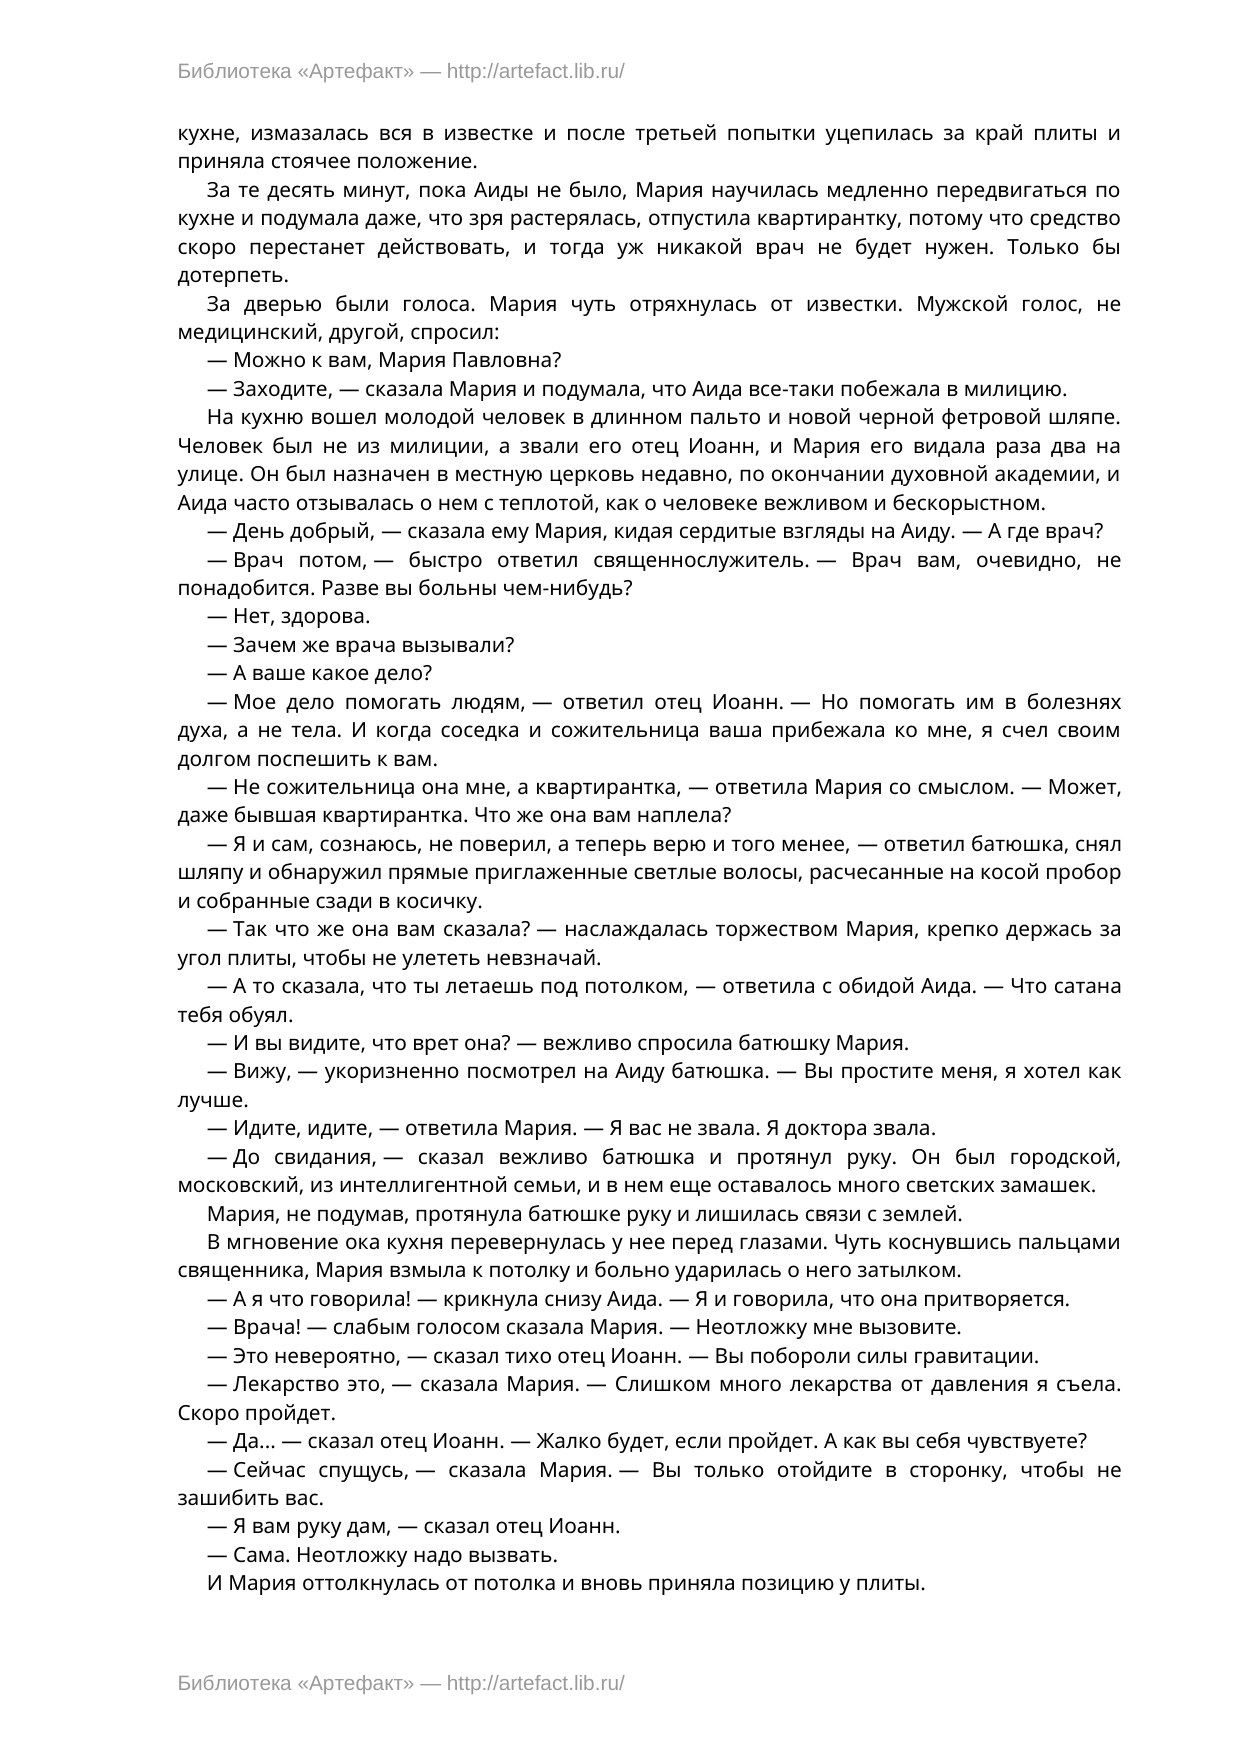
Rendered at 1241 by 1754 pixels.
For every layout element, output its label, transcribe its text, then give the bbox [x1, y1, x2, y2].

text — До свидания, — сказал вежливо батюшка и протянул руку. Он был городской, московский, из интеллигентной семьи, и в нем еще оставалось много светских замашек. [177, 1142, 1122, 1199]
text — Сама. Неотложку надо вызвать. [177, 1540, 1122, 1568]
text — Идите, идите, — ответила Мария. — Я вас не звала. Я доктора звала. [177, 1113, 1122, 1142]
text И Мария оттолкнулась от потолка и вновь приняла позицию у плиты. [177, 1568, 1122, 1597]
text За дверью были голоса. Мария чуть отряхнулась от известки. Мужской голос, не медицинский, другой, спросил: [177, 289, 1122, 346]
text За те десять минут, пока Аиды не было, Мария научилась медленно передвигаться по кухне и подумала даже, что зря растерялась, отпустила квартирантку, потому что средство скоро перестанет действовать, и тогда уж никакой врач не будет нужен. Только бы дотерпеть. [177, 175, 1122, 289]
text — Можно к вам, Мария Павловна? [177, 346, 1122, 374]
text — А ваше какое дело? [177, 658, 1122, 687]
text — Я вам руку дам, — сказал отец Иоанн. [177, 1512, 1122, 1540]
text — Сейчас спущусь, — сказала Мария. — Вы только отойдите в сторонку, чтобы не зашибить вас. [177, 1455, 1122, 1512]
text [177, 118, 1122, 175]
text — И вы видите, что врет она? — вежливо спросила батюшку Мария. [177, 1028, 1122, 1057]
text — Да... — сказал отец Иоанн. — Жалко будет, если пройдет. А как вы себя чувствуете? [177, 1426, 1122, 1455]
text — Лекарство это, — сказала Мария. — Слишком много лекарства от давления я съела. Скоро пройдет. [177, 1369, 1122, 1426]
text — Я и сам, сознаюсь, не поверил, а теперь верю и того менее, — ответил батюшка, снял шляпу и обнаружил прямые приглаженные светлые волосы, расчесанные на косой пробор и собранные сзади в косичку. [177, 829, 1122, 914]
text — Врача! — слабым голосом сказала Мария. — Неотложку мне вызовите. [177, 1312, 1122, 1341]
text На кухню вошел молодой человек в длинном пальто и новой черной фетровой шляпе. Человек был не из милиции, а звали его отец Иоанн, и Мария его видала раза два на улице. Он был назначен в местную церковь недавно, по окончании духовной академии, и Аида часто отзывалась о нем с теплотой, как о человеке вежливом и бескорыстном. [177, 402, 1122, 516]
text — Заходите, — сказала Мария и подумала, что Аида все-таки побежала в милицию. [177, 374, 1122, 402]
text — Вижу, — укоризненно посмотрел на Аиду батюшка. — Вы простите меня, я хотел как лучше. [177, 1057, 1122, 1113]
text — Мое дело помогать людям, — ответил отец Иоанн. — Но помогать им в болезнях духа, а не тела. И когда соседка и сожительница ваша прибежала ко мне, я счел своим долгом поспешить к вам. [177, 687, 1122, 772]
text — Врач потом, — быстро ответил священнослужитель. — Врач вам, очевидно, не понадобится. Разве вы больны чем-нибудь? [177, 545, 1122, 602]
text — А я что говорила! — крикнула снизу Аида. — Я и говорила, что она притворяется. [177, 1284, 1122, 1312]
text В мгновение ока кухня перевернулась у нее перед глазами. Чуть коснувшись пальцами священника, Мария взмыла к потолку и больно ударилась о него затылком. [177, 1227, 1122, 1284]
text — Так что же она вам сказала? — наслаждалась торжеством Мария, крепко держась за угол плиты, чтобы не улететь невзначай. [177, 914, 1122, 971]
text — Нет, здорова. [177, 602, 1122, 630]
text Мария, не подумав, протянула батюшке руку и лишилась связи с землей. [177, 1199, 1122, 1227]
text — Не сожительница она мне, а квартирантка, — ответила Мария со смыслом. — Может, даже бывшая квартирантка. Что же она вам наплела? [177, 772, 1122, 829]
text — Зачем же врача вызывали? [177, 630, 1122, 658]
text — День добрый, — сказала ему Мария, кидая сердитые взгляды на Аиду. — А где врач? [177, 516, 1122, 545]
text — Это невероятно, — сказал тихо отец Иоанн. — Вы побороли силы гравитации. [177, 1341, 1122, 1369]
text — А то сказала, что ты летаешь под потолком, — ответила с обидой Аида. — Что сатана тебя обуял. [177, 971, 1122, 1028]
